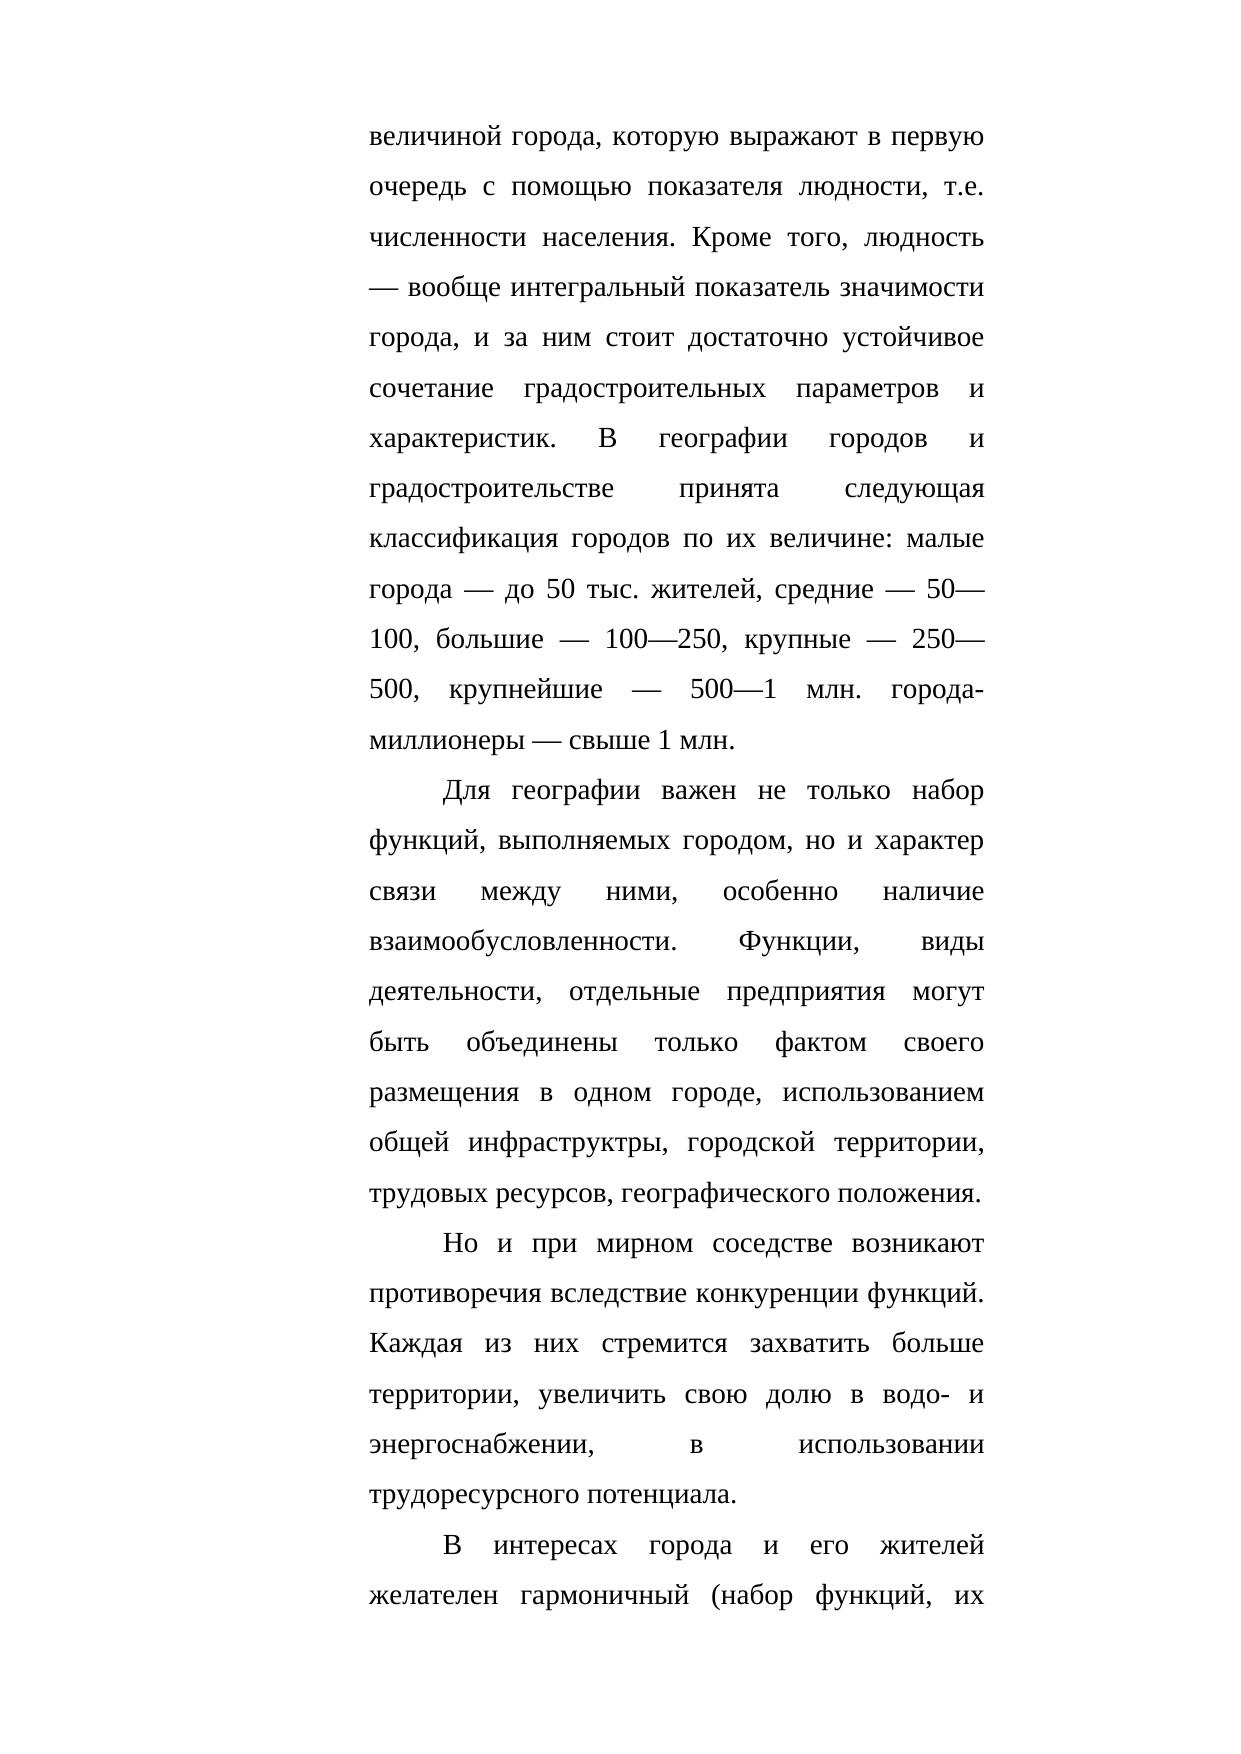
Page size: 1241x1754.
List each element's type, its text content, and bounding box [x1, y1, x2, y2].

text Для географии важен не только набор функций, выполняемых городом, но и характер связи между ними, особенно наличие взаимообусловленности. Функции, виды деятельности, отдельные предприятия могут быть объединены только фактом своего размещения в одном городе, использованием общей инфраструктры, городской территории, трудовых ресурсов, географического положения. [369, 772, 985, 1208]
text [369, 1527, 985, 1611]
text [369, 118, 985, 755]
text Но и при мирном соседстве возникают противоречия вследствие конкуренции функций. Каждая из них стремится захватить больше территории, увеличить свою долю в водо- и энергоснабжении, в использовании трудоресурсного потенциала. [369, 1225, 985, 1510]
